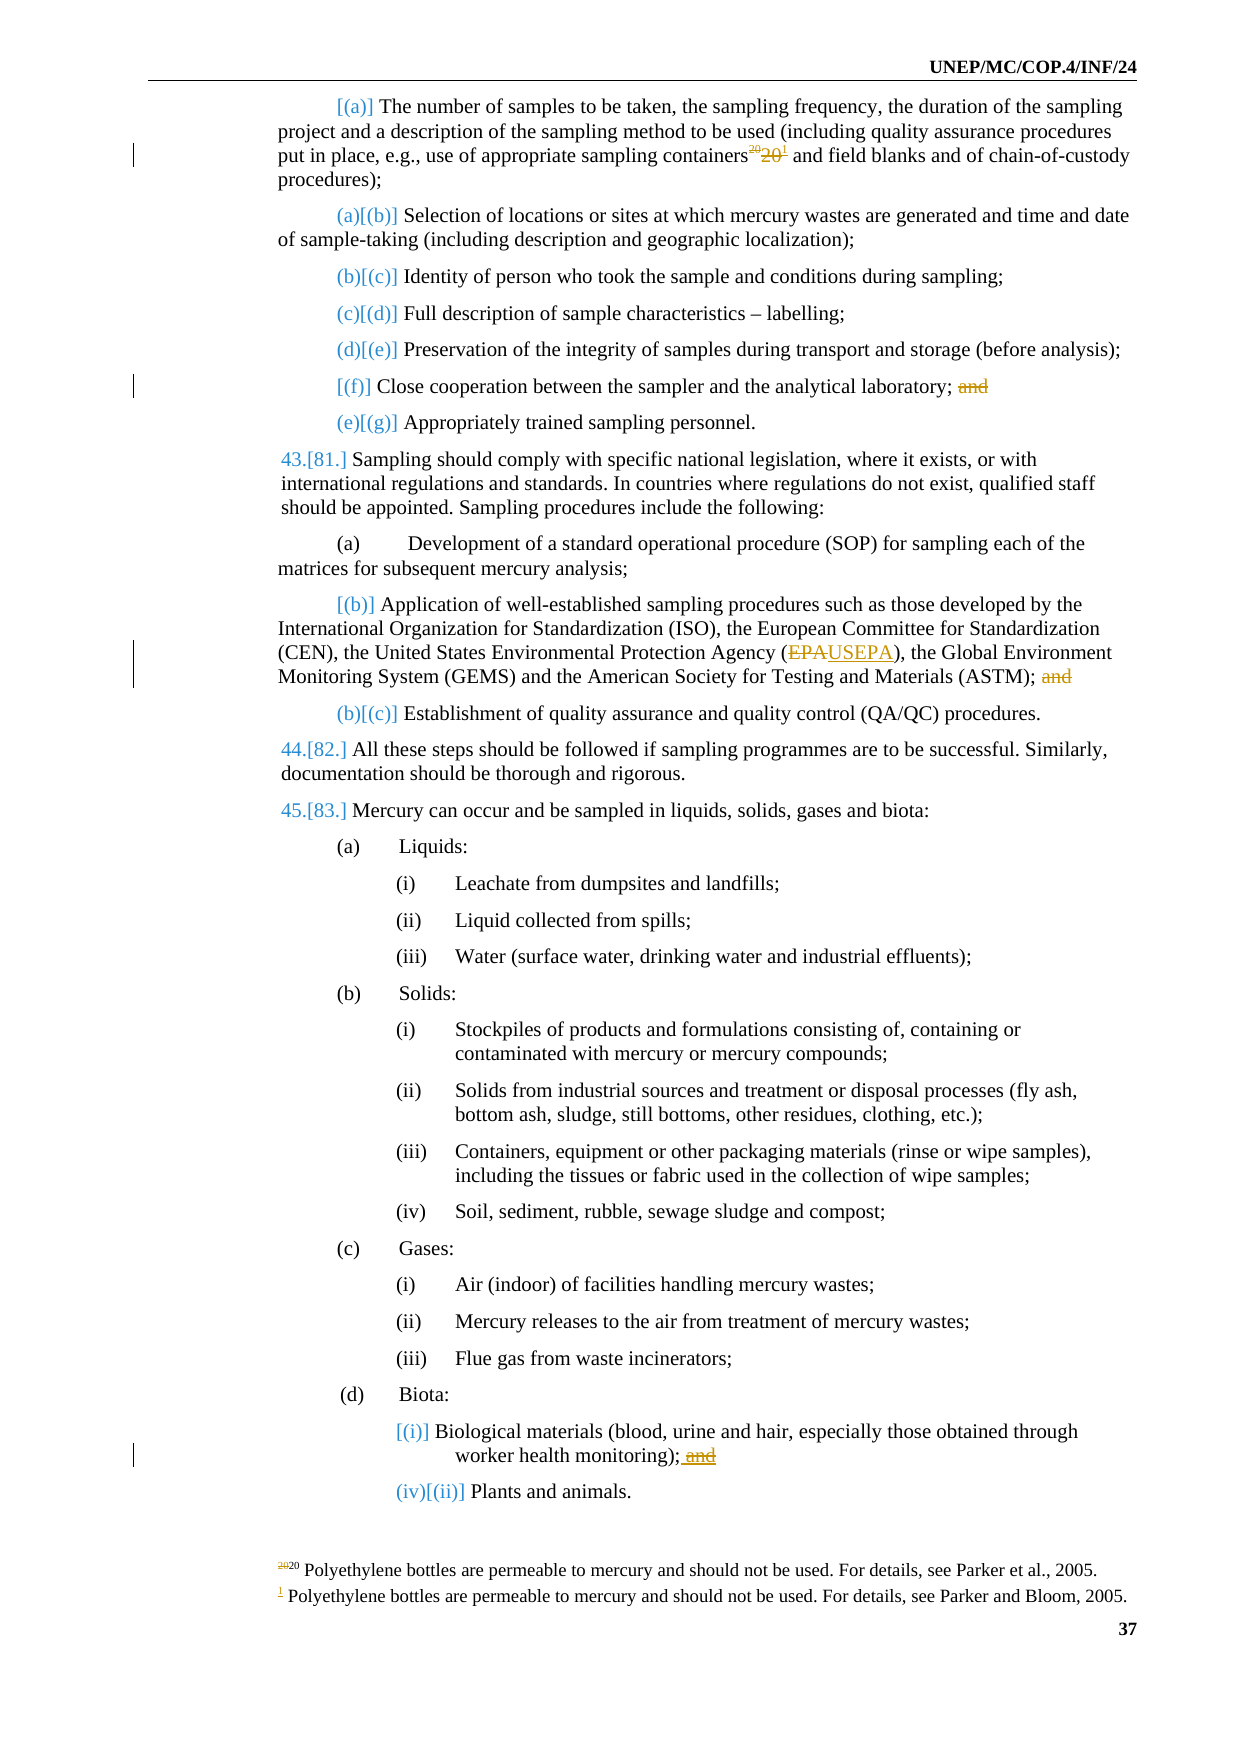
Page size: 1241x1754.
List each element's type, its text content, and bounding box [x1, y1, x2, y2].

list Liquid collected from spills; [396, 908, 1137, 932]
list Identity of person who took the sample and conditions during sampling; [278, 264, 1137, 288]
list Selection of locations or sites at which mercury wastes are generated and time and date of sample-taking (including description and geographic localization); [278, 203, 1137, 251]
text (d) Biota: [278, 1382, 1137, 1406]
list Sampling should comply with specific national legislation, where it exists, or with international regulations and standards. In countries where regulations do not exist, qualified staff should be appointed. Sampling procedures include the following: [281, 447, 1137, 519]
list Flue gas from waste incinerators; [396, 1345, 1137, 1369]
list Gases: [278, 1236, 1137, 1260]
list Establishment of quality assurance and quality control (QA/QC) procedures. [278, 701, 1137, 725]
list Air (indoor) of facilities handling mercury wastes; [396, 1272, 1137, 1296]
list Biological materials (blood, urine and hair, especially those obtained through worker health monitoring); [396, 1418, 1137, 1467]
list Liquids: [278, 834, 1137, 858]
list Solids from industrial sources and treatment or disposal processes (fly ash, bottom ash, sludge, still bottoms, other residues, clothing, etc.); [396, 1078, 1137, 1126]
list Soil, sediment, rubble, sewage sludge and compost; [396, 1199, 1137, 1223]
list Containers, equipment or other packaging materials (rinse or wipe samples), including the tissues or fabric used in the collection of wipe samples; [396, 1138, 1137, 1187]
list Water (surface water, drinking water and industrial effluents); [396, 944, 1137, 968]
list Full description of sample characteristics – labelling; [278, 300, 1137, 324]
list All these steps should be followed if sampling programmes are to be successful. Similarly, documentation should be thorough and rigorous. [281, 737, 1137, 785]
list Development of a standard operational procedure (SOP) for sampling each of the matrices for subsequent mercury analysis; [278, 531, 1137, 579]
list Mercury releases to the air from treatment of mercury wastes; [396, 1309, 1137, 1333]
list Leachate from dumpsites and landfills; [396, 871, 1137, 895]
list The number of samples to be taken, the sampling frequency, the duration of the sampling project and a description of the sampling method to be used (including quality assurance procedures put in place, e.g., use of appropriate sampling containers and field blanks and of chain-of-custody procedures); [278, 94, 1137, 191]
list Mercury can occur and be sampled in liquids, solids, gases and biota: [281, 798, 1137, 822]
list Application of well-established sampling procedures such as those developed by the International Organization for Standardization (ISO), the European Committee for Standardization (CEN), the United States Environmental Protection Agency (), the Global Environment Monitoring System (GEMS) and the American Society for Testing and Materials (ASTM); [278, 592, 1137, 688]
list Plants and animals. [396, 1479, 1137, 1503]
list Close cooperation between the sampler and the analytical laboratory; [278, 373, 1137, 398]
list Stockpiles of products and formulations consisting of, containing or contaminated with mercury or mercury compounds; [396, 1017, 1137, 1065]
list Solids: [278, 981, 1137, 1005]
list Preservation of the integrity of samples during transport and storage (before analysis); [278, 337, 1137, 361]
list Appropriately trained sampling personnel. [278, 410, 1137, 434]
